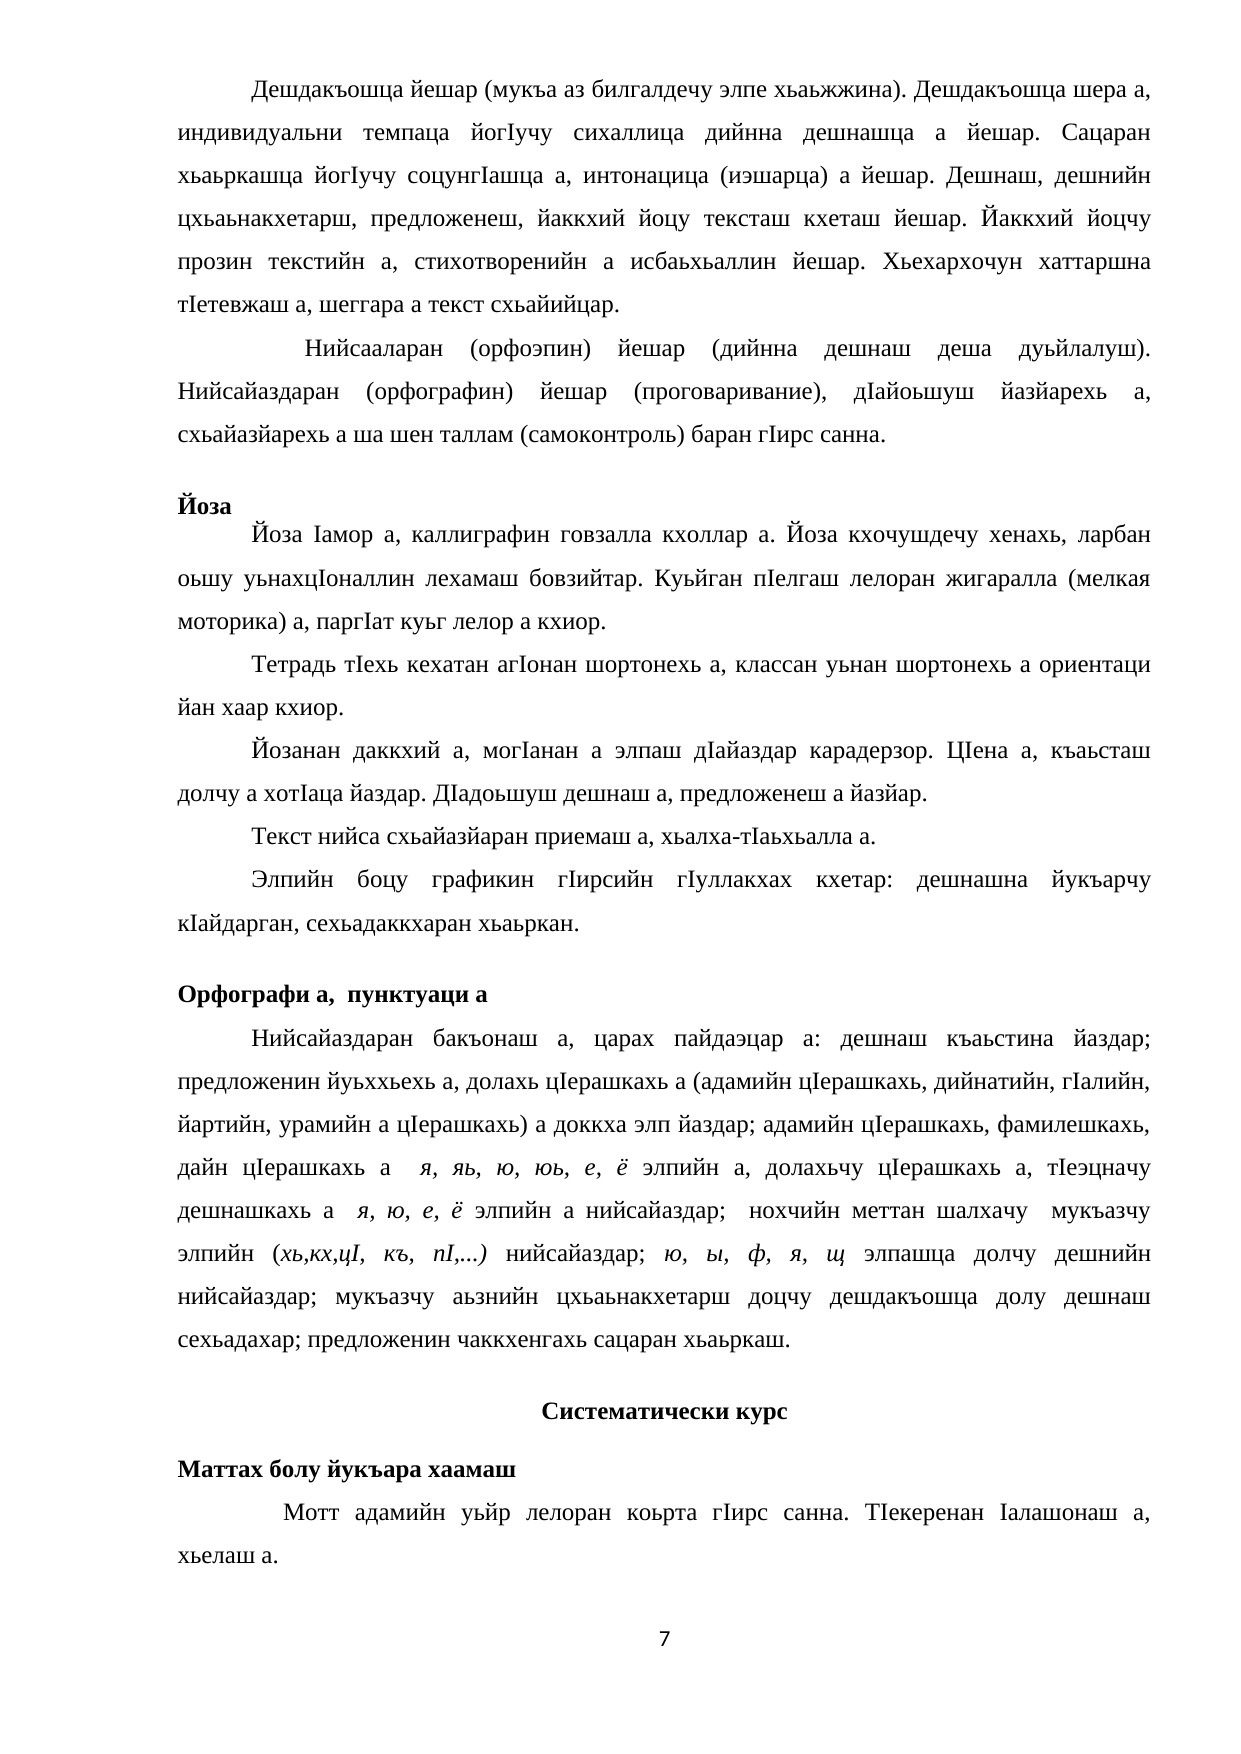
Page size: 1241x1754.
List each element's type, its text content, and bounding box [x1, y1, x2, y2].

text Мотт адамийн уьйр лелоран коьрта гӀирс санна. ТӀекеренан Ӏалашонаш а, хьелаш а. [177, 1497, 1152, 1569]
text Дешдакъошца йешар (мукъа аз билгалдечу элпе хьаьжжина). Дешдакъошца шера а, индивидуальни темпаца йогӀучу сихаллица дийнна дешнашца а йешар. Сацаран хьаьркашца йогӀучу соцунгӀашца а, интонацица (иэшарца) а йешар. Дешнаш, дешнийн цхьаьнакхетарш, предложенеш, йаккхий йоцу тексташ кхеташ йешар. Йаккхий йоцчу прозин текстийн а, стихотворенийн а исбаьхьаллин йешар. Хьехархочун хаттаршна тӀетевжаш а, шеггара а текст схьайийцар. [177, 74, 1152, 318]
text Нийсайаздаран бакъонаш а, царах пайдаэцар а: дешнаш къаьстина йаздар; предложенин йуьххьехь а, долахь цӀерашкахь а (адамийн цӀерашкахь, дийнатийн, гӀалийн, йартийн, урамийн а цӀерашкахь) а доккха элп йаздар; адамийн цӀерашкахь, фамилешкахь, дайн цӀерашкахь а я, яь, ю, юь, е, ё элпийн а, долахьчу цӀерашкахь а, тӀеэцначу дешнашкахь а я, ю, е, ё элпийн а нийсайаздар; нохчийн меттан шалхачу мукъазчу элпийн (хь,кх,цӀ, къ, пӀ,...) нийсайаздар; ю, ы, ф, я, щ элпашца долчу дешнийн нийсайаздар; мукъазчу аьзнийн цхьаьнакхетарш доцчу дешдакъошца долу дешнаш сехьадахар; предложенин чаккхенгахь сацаран хьаьркаш. [177, 1023, 1152, 1353]
text Текст нийса схьайазйаран приемаш а, хьалха-тӀаьхьалла а. [177, 821, 1152, 850]
text Элпийн боцу графикин гӀирсийн гӀуллакхах кхетар: дешнашна йукъарчу кӀайдарган, сехьадаккхаран хьаьркан. [177, 864, 1152, 936]
text Орфографи а, пунктуаци а [177, 979, 1152, 1008]
text Маттах болу йукъара хаамаш [177, 1454, 1152, 1483]
text Йоза [177, 491, 1152, 519]
text Систематически курс [177, 1396, 1152, 1425]
text Йоза Ӏамор а, каллиграфин говзалла кхоллар а. Йоза кхочушдечу хенахь, ларбан оьшу уьнахцӀоналлин лехамаш бовзийтар. Куьйган пӀелгаш лелоран жигаралла (мелкая моторика) а, паргӀат куьг лелор а кхиор. [177, 519, 1152, 634]
text Йозанан даккхий а, могӀанан а элпаш дӀайаздар карадерзор. ЦӀена а, къаьсташ долчу а хотӀаца йаздар. ДӀадоьшуш дешнаш а, предложенеш а йазйар. [177, 735, 1152, 807]
text Тетрадь тӀехь кехатан агӀонан шортонехь а, классан уьнан шортонехь а ориентаци йан хаар кхиор. [177, 649, 1152, 721]
text Нийсааларан (орфоэпин) йешар (дийнна дешнаш деша дуьйлалуш). Нийсайаздаран (орфографин) йешар (проговаривание), дӀайоьшуш йазйарехь а, схьайазйарехь а ша шен таллам (самоконтроль) баран гӀирс санна. [177, 333, 1152, 448]
